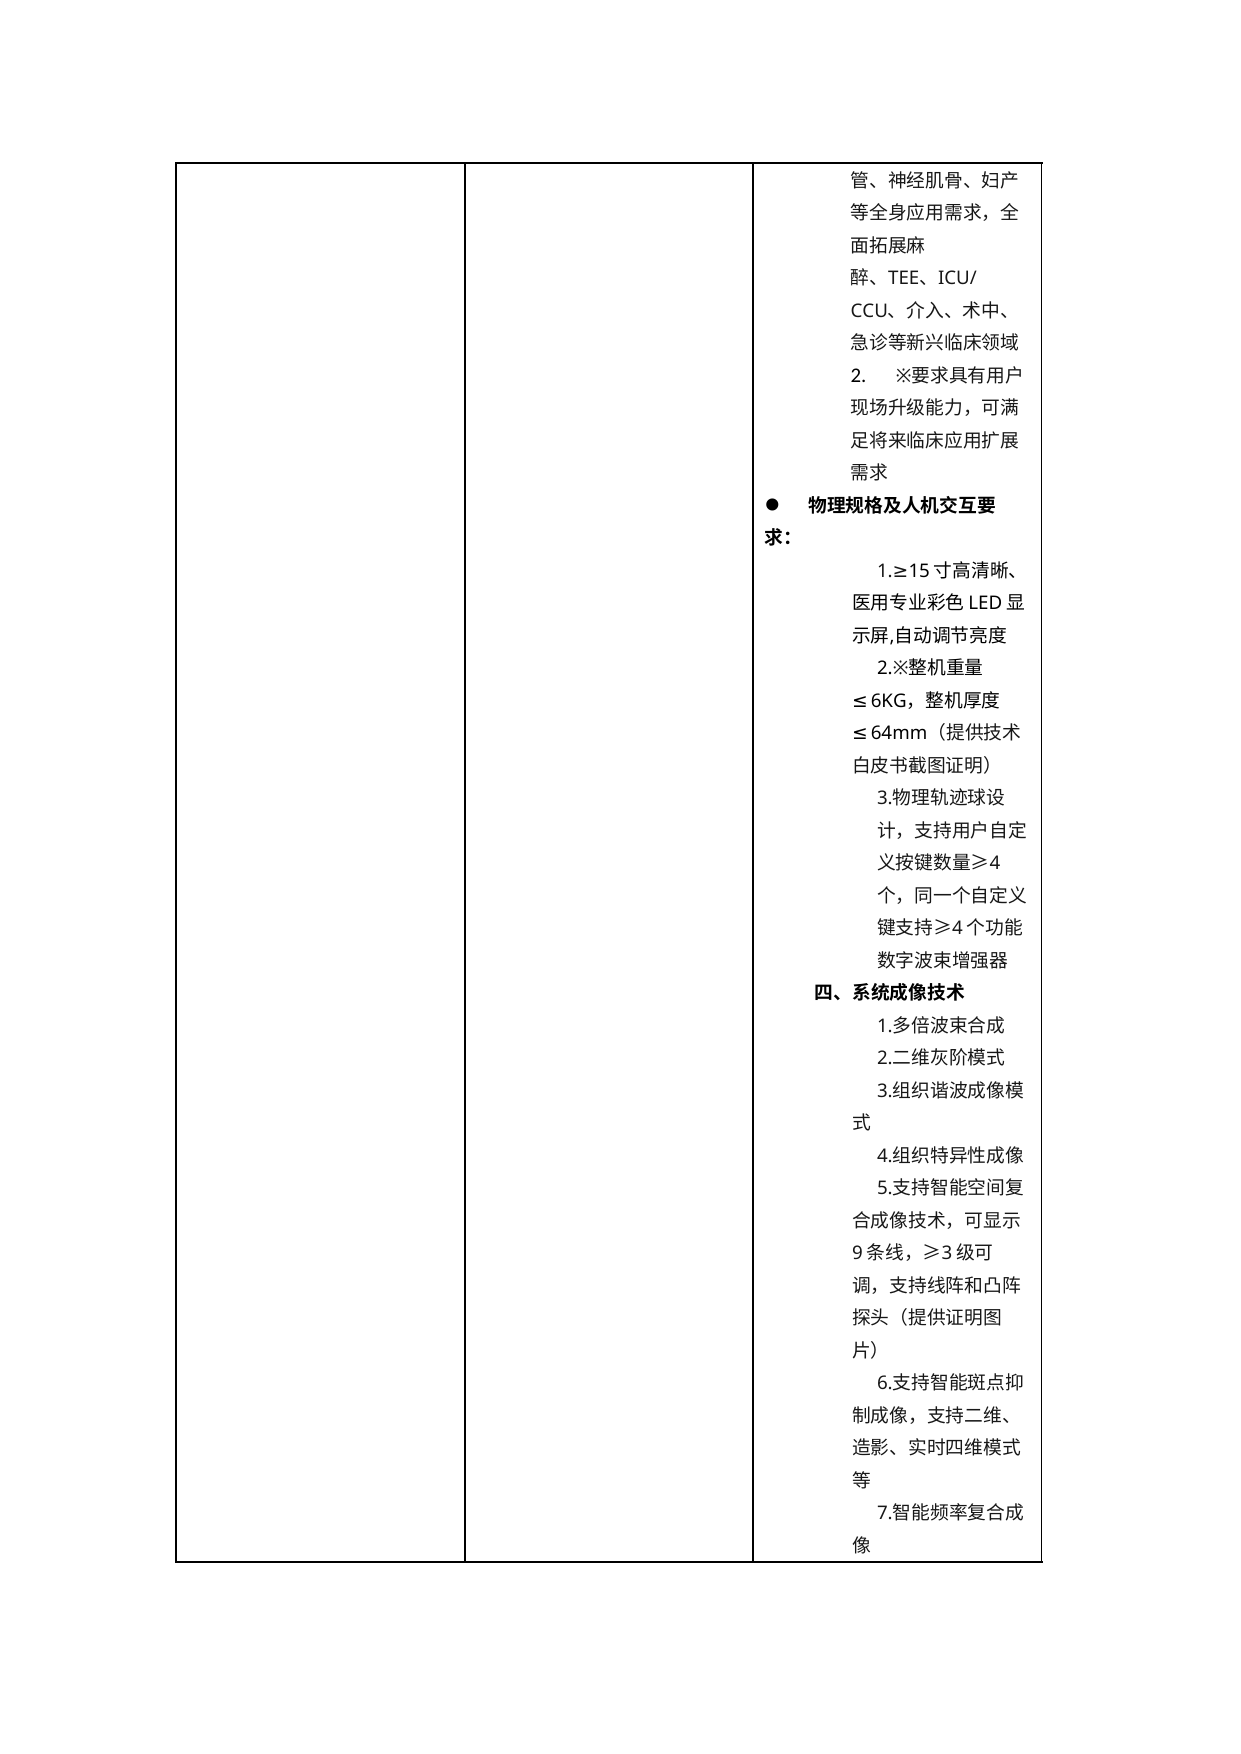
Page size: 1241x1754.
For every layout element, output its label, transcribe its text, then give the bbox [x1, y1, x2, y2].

table_cell [466, 164, 752, 1561]
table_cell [754, 164, 1041, 1561]
table_cell 1 [177, 164, 464, 1561]
